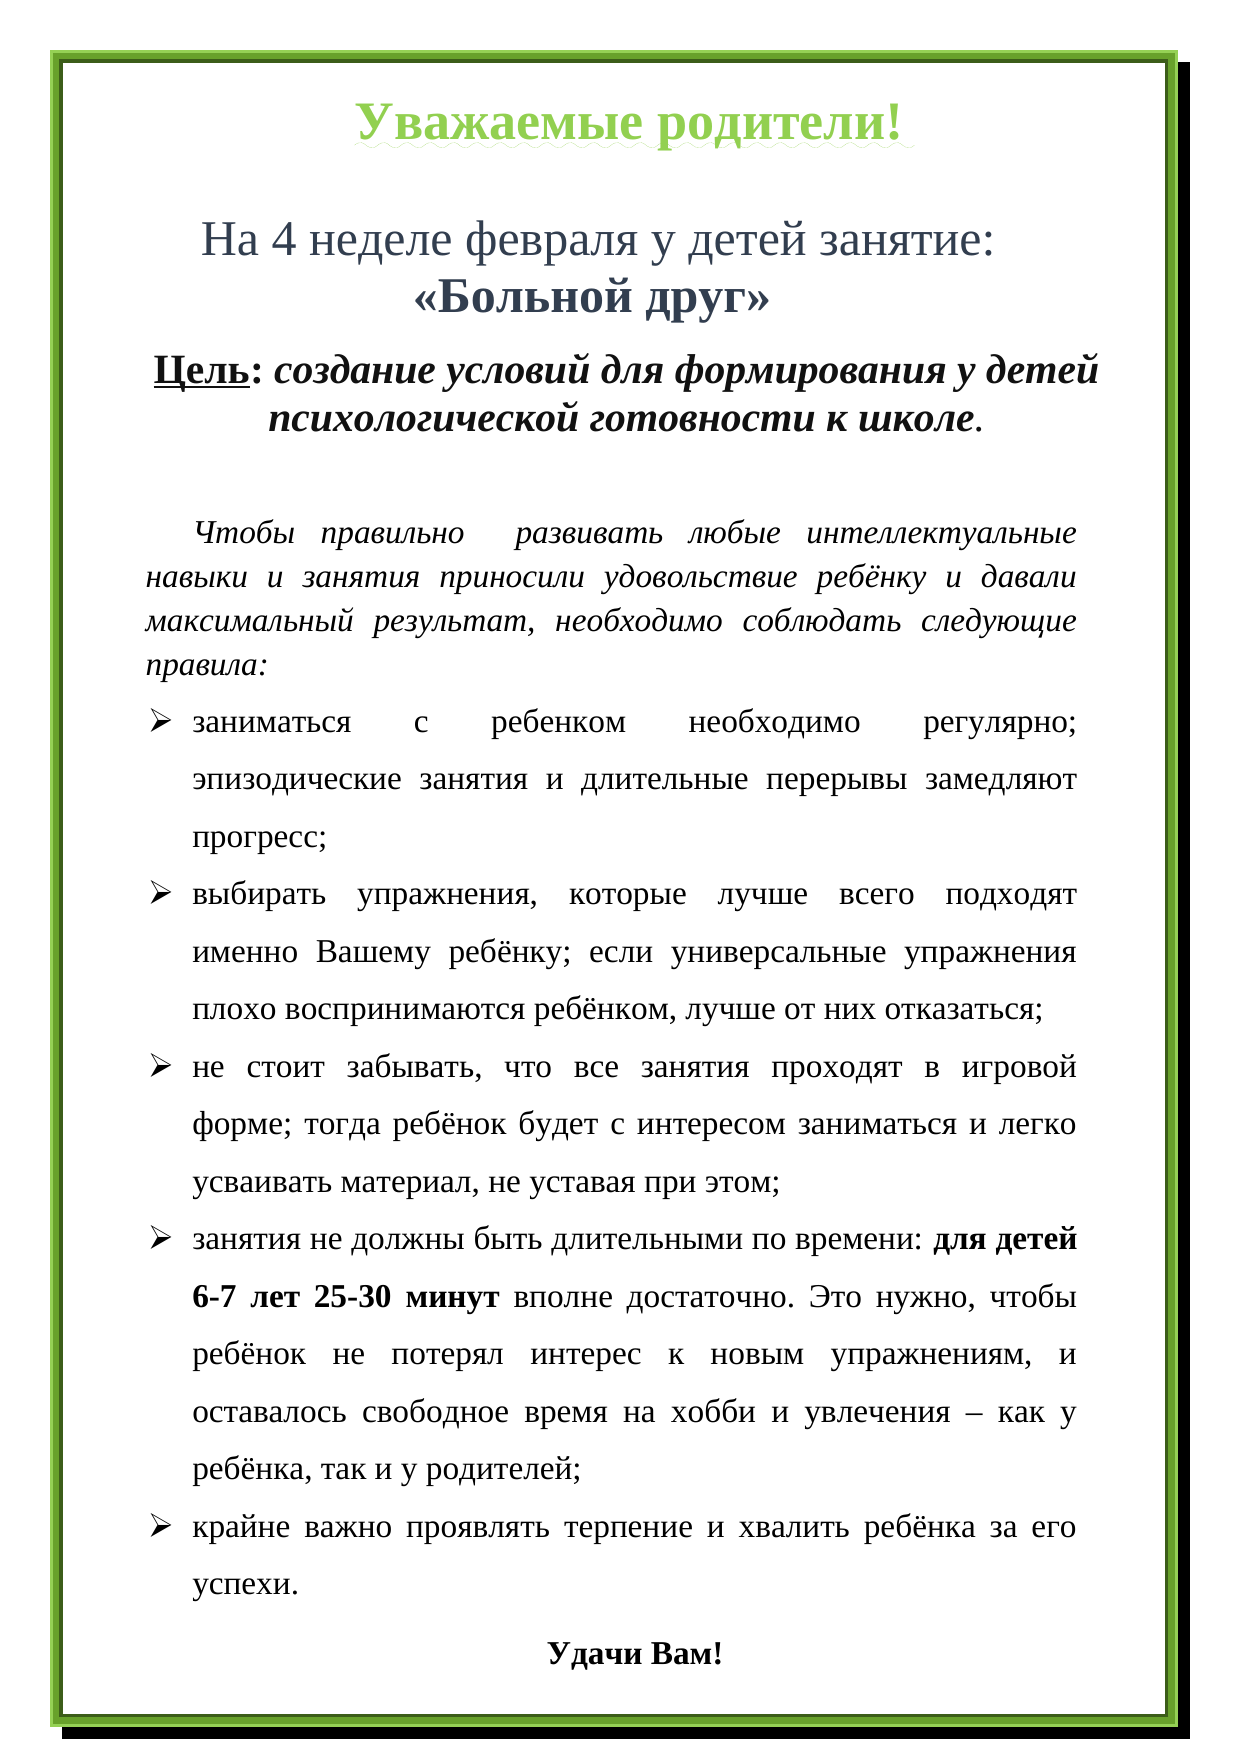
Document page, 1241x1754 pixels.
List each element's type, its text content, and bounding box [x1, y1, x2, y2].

list выбирать упражнения, которые лучше всего подходят именно Вашему ребёнку; если универсальные упражнения плохо воспринимаются ребёнком, лучше от них отказаться; [148, 873, 1078, 1027]
text Удачи Вам! [145, 1633, 1124, 1672]
text Уважаемые родители! [133, 89, 1124, 151]
text Цель: создание условий для формирования у детей психологической готовности к школе. [985, 345, 1120, 441]
list не стоит забывать, что все занятия проходят в игровой форме; тогда ребёнок будет с интересом заниматься и легко усваивать материал, не уставая при этом; [148, 1046, 1078, 1199]
text Чтобы правильно развивать любые интеллектуальные навыки и занятия приносили удовольствие ребёнку и давали максимальный результат, необходимо соблюдать следующие правила: [145, 512, 1078, 683]
list заниматься с ребенком необходимо регулярно; эпизодические занятия и длительные перерывы замедляют прогресс; [148, 701, 1078, 854]
text Цель: создание условий для формирования у детей психологической готовности к школе. [133, 345, 268, 441]
text На 4 неделе февраля у детей занятие: [63, 208, 1124, 266]
list занятия не должны быть длительными по времени: для детей 6-7 лет 25-30 минут вполне достаточно. Это нужно, чтобы ребёнок не потерял интерес к новым упражнениям, и оставалось свободное время на хобби и увлечения – как у ребёнка, так и у родителей; [148, 1218, 1078, 1487]
list крайне важно проявлять терпение и хвалить ребёнка за его успехи. [148, 1506, 1078, 1602]
text «Больной друг» [63, 266, 1124, 323]
